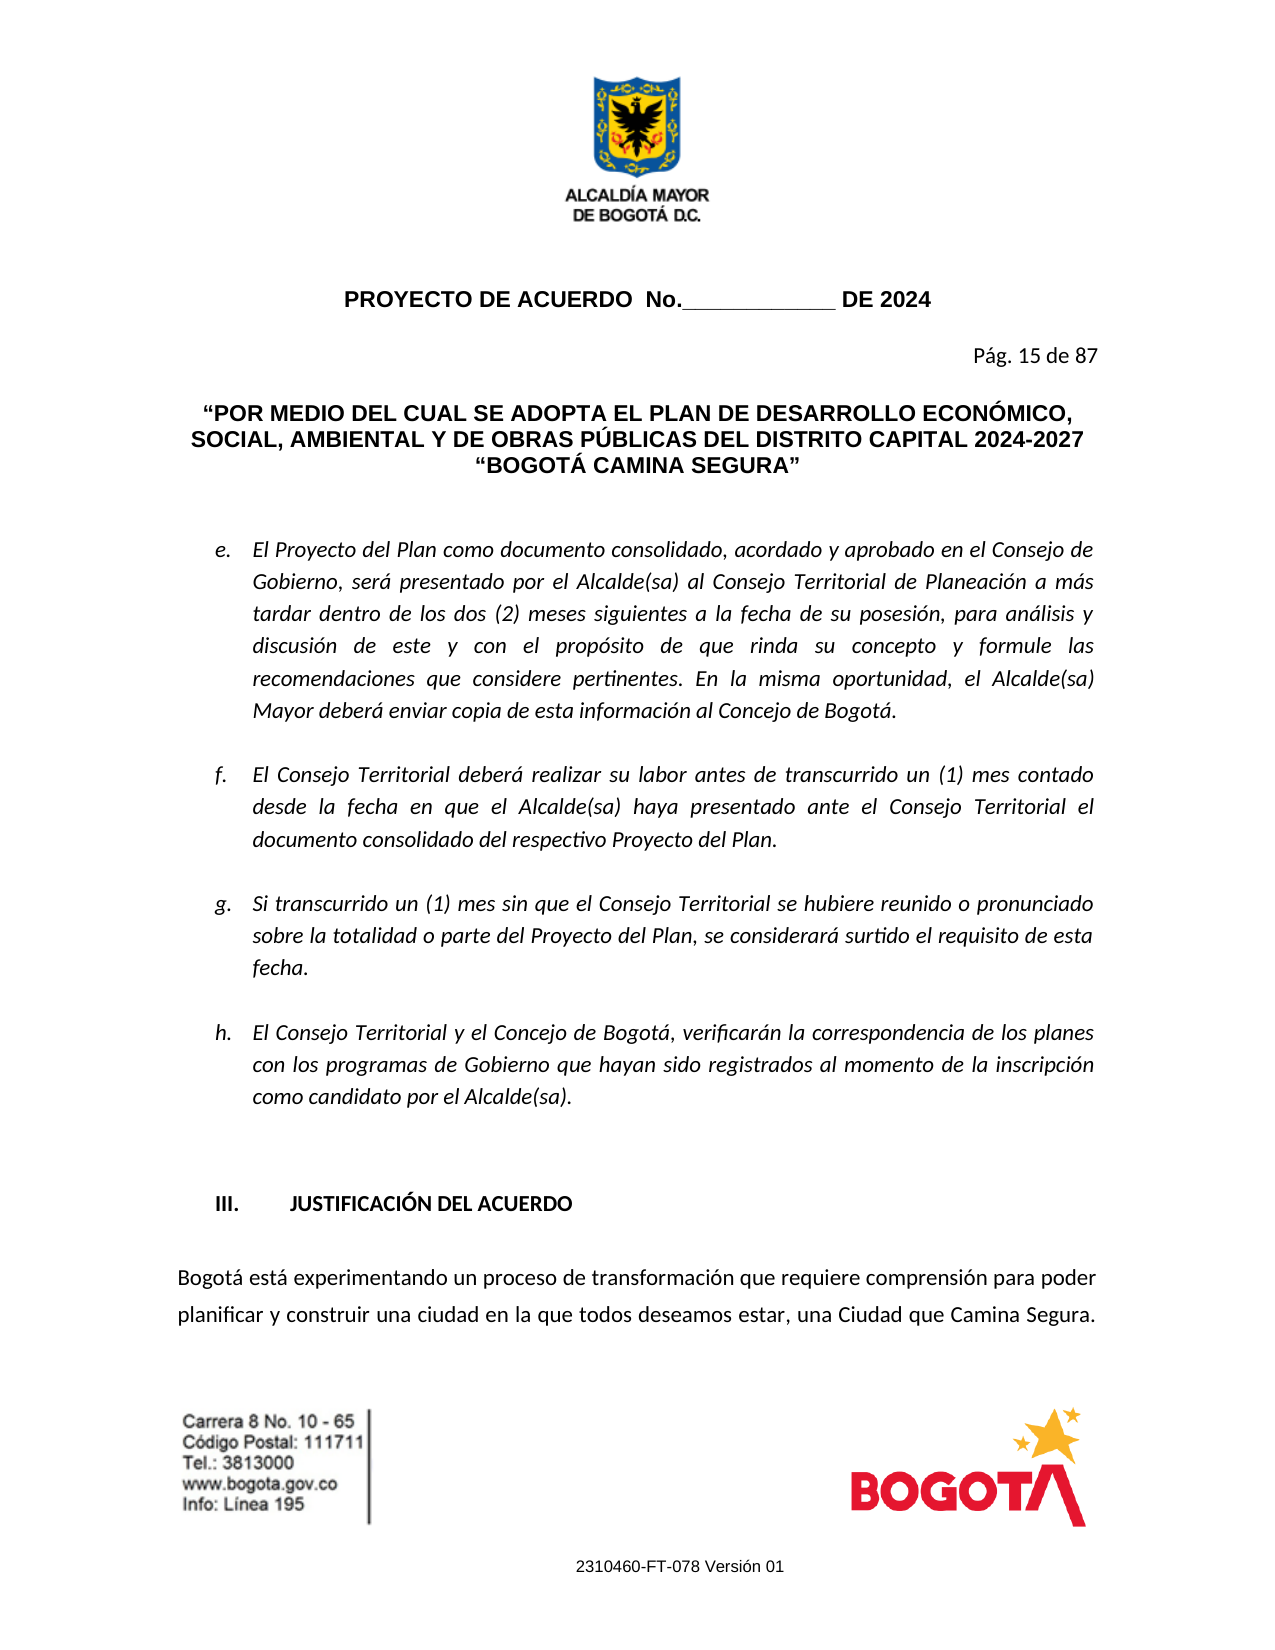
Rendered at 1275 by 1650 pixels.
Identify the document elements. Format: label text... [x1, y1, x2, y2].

text Bogotá está experimentando un proceso de transformación que requiere comprensión para poder planificar y construir una ciudad en la que todos deseamos estar, una Ciudad que Camina Segura. En primer lugar, hemos dejado de ser una ciudad de 7.9 millones de habitantes para convertirnos en actores principales de una región con un poco más de 12 millones de personas. A esto se suma el cambio en la composición y perspectiva de vida de los habitantes. [177, 1263, 1098, 1328]
list El Consejo Territorial deberá realizar su labor antes de transcurrido un (1) mes contado desde la fecha en que el Alcalde(sa) haya presentado ante el Consejo Territorial el documento consolidado del respectivo Proyecto del Plan. [215, 760, 1098, 853]
picture [555, 65, 720, 234]
picture [833, 1403, 1117, 1546]
list El Proyecto del Plan como documento consolidado, acordado y aprobado en el Consejo de Gobierno, será presentado por el Alcalde(sa) al Consejo Territorial de Planeación a más tardar dentro de los dos (2) meses siguientes a la fecha de su posesión, para análisis y discusión de este y con el propósito de que rinda su concepto y formule las recomendaciones que considere pertinentes. En la misma oportunidad, el Alcalde(sa) Mayor deberá enviar copia de esta información al Concejo de Bogotá. [215, 535, 1098, 724]
list JUSTIFICACIÓN DEL ACUERDO [215, 1189, 1098, 1217]
list Si transcurrido un (1) mes sin que el Consejo Territorial se hubiere reunido o pronunciado sobre la totalidad o parte del Proyecto del Plan, se considerará surtido el requisito de esta fecha. [215, 889, 1098, 981]
picture [177, 1403, 378, 1538]
list El Consejo Territorial y el Concejo de Bogotá, verificarán la correspondencia de los planes con los programas de Gobierno que hayan sido registrados al momento de la inscripción como candidato por el Alcalde(sa). [215, 1018, 1098, 1110]
